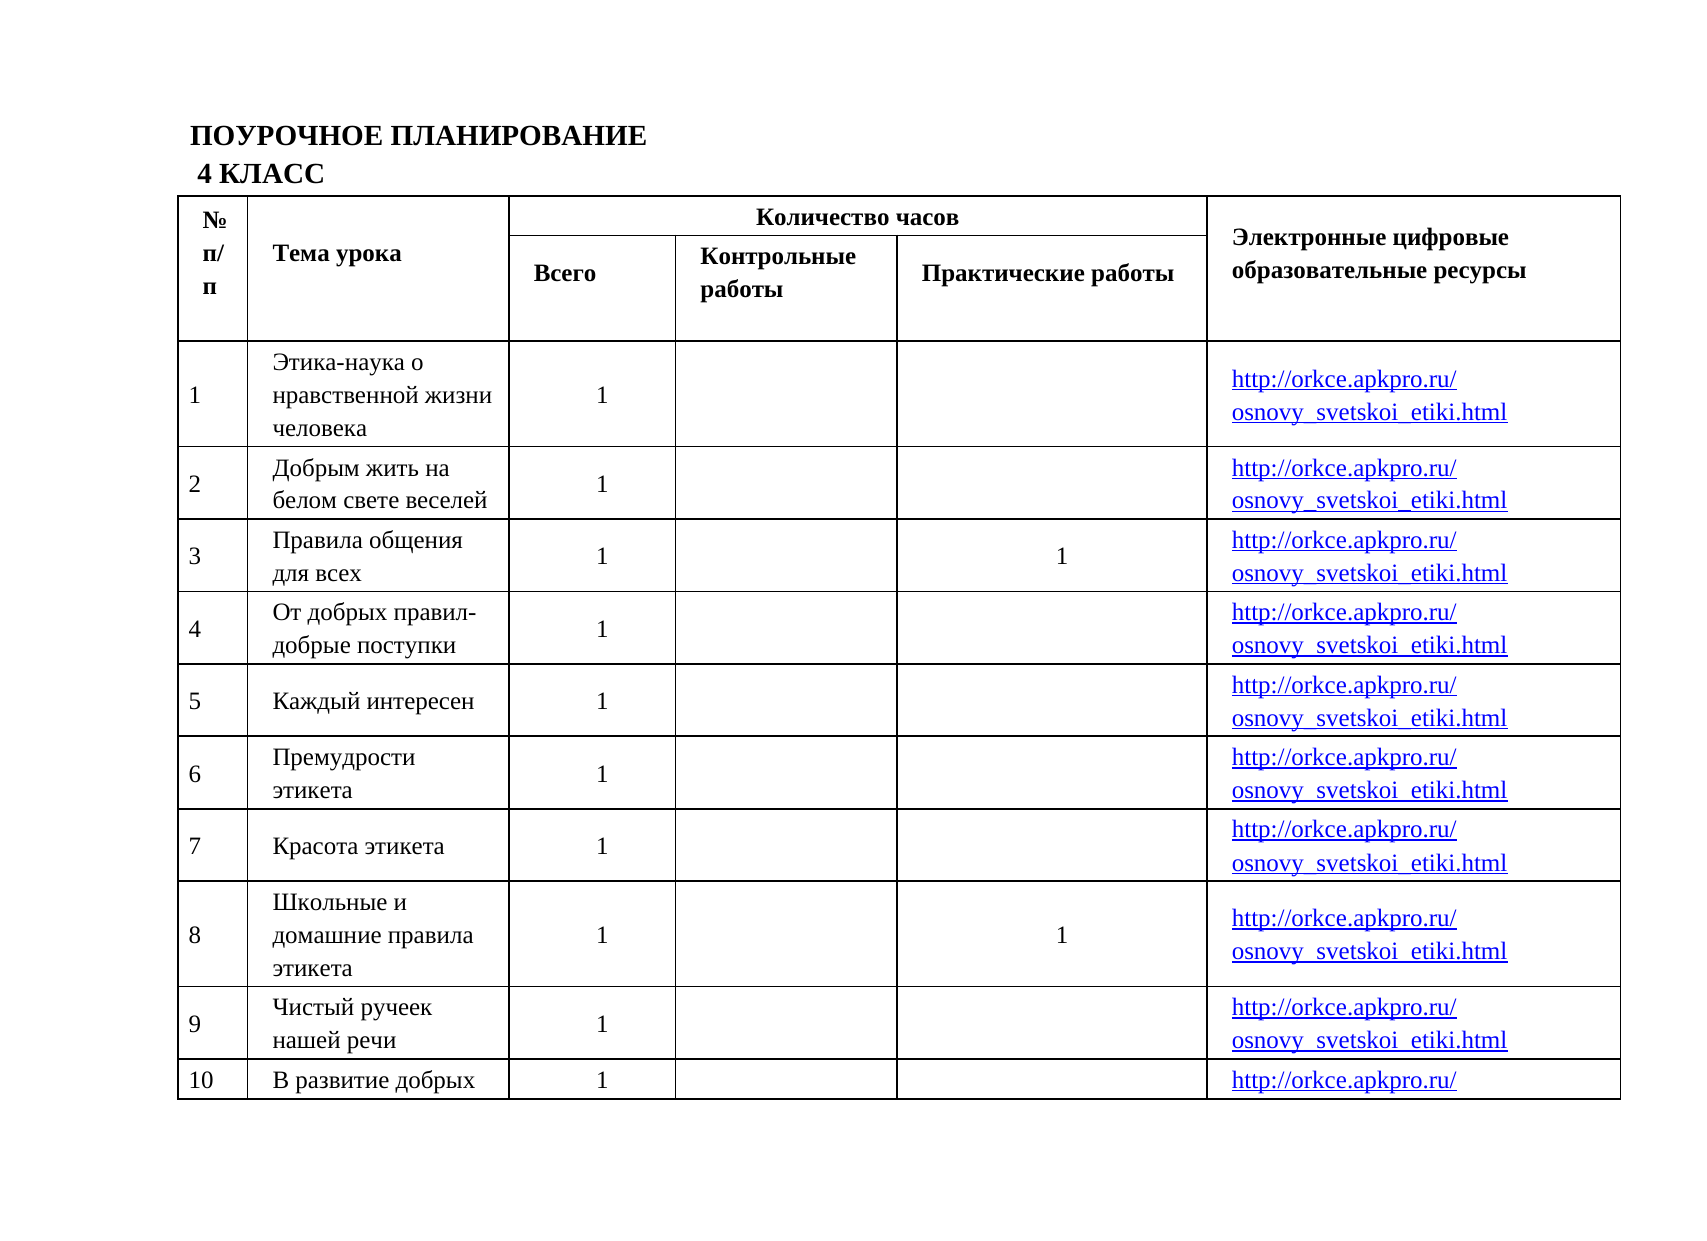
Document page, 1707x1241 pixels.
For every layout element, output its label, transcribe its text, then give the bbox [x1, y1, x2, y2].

table_cell 1 [898, 882, 1206, 986]
table_cell 9 [179, 987, 247, 1058]
table_cell 1 [510, 592, 675, 663]
table_cell 1 [510, 737, 675, 808]
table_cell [248, 1060, 508, 1098]
table_cell От добрых правил-добрые поступки [248, 592, 508, 663]
table_cell 1 [510, 520, 675, 591]
table_cell Красота этикета [248, 810, 508, 880]
table_cell 3 [179, 520, 247, 591]
table_cell 1 [898, 520, 1206, 591]
table_cell [676, 665, 896, 735]
table_cell [676, 987, 896, 1058]
table_cell 5 [179, 665, 247, 735]
table_cell [676, 737, 896, 808]
table_cell http://orkce.apkpro.ru/osnovy_svetskoi_etiki.html [1208, 810, 1620, 880]
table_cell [1208, 1060, 1620, 1098]
table_cell Каждый интересен [248, 665, 508, 735]
table_cell Чистый ручеек нашей речи [248, 987, 508, 1058]
table_cell 8 [179, 882, 247, 986]
table_cell [676, 342, 896, 446]
table_cell http://orkce.apkpro.ru/osnovy_svetskoi_etiki.html [1208, 592, 1620, 663]
table_cell Правила общения для всех [248, 520, 508, 591]
table_header Электронные цифровые образовательные ресурсы [1208, 197, 1620, 340]
table_cell 1 [510, 665, 675, 735]
table_cell http://orkce.apkpro.ru/osnovy_svetskoi_etiki.html [1208, 737, 1620, 808]
table_cell 1 [510, 810, 675, 880]
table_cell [1208, 987, 1620, 1058]
text ПОУРОЧНОЕ ПЛАНИРОВАНИЕ [190, 118, 1618, 152]
table_cell [898, 665, 1206, 735]
table_cell [676, 520, 896, 591]
table_cell [898, 342, 1206, 446]
table_cell Школьные и домашние правила этикета [248, 882, 508, 986]
table_header Тема урока [248, 197, 508, 340]
table_cell 1 [510, 1060, 675, 1098]
table_cell http://orkce.apkpro.ru/osnovy_svetskoi_etiki.html [1208, 447, 1620, 518]
table_cell http://orkce.apkpro.ru/osnovy_svetskoi_etiki.html [1208, 882, 1620, 986]
table_cell [676, 1060, 896, 1098]
table_cell http://orkce.apkpro.ru/osnovy_svetskoi_etiki.html [1208, 665, 1620, 735]
table_cell Добрым жить на белом свете веселей [248, 447, 508, 518]
table_header № п/п [179, 197, 247, 340]
table_cell Практические работы [898, 236, 1206, 340]
table_cell [898, 987, 1206, 1058]
table_cell Этика-наука о нравственной жизни человека [248, 342, 508, 446]
table_cell 7 [179, 810, 247, 880]
table_cell http://orkce.apkpro.ru/osnovy_svetskoi_etiki.html [1208, 342, 1620, 446]
table_cell 10 [179, 1060, 247, 1098]
table_cell [898, 810, 1206, 880]
table_cell 1 [510, 882, 675, 986]
table_cell http://orkce.apkpro.ru/osnovy_svetskoi_etiki.html [1208, 520, 1620, 591]
table_cell 4 [179, 592, 247, 663]
table_cell 1 [510, 342, 675, 446]
table_cell [676, 447, 896, 518]
table_cell 2 [179, 447, 247, 518]
table_cell Контрольные работы [676, 236, 896, 340]
table_cell [898, 737, 1206, 808]
table_cell [676, 882, 896, 986]
table_cell 1 [179, 342, 247, 446]
table_cell [898, 447, 1206, 518]
table_header Количество часов [510, 197, 1206, 234]
table_cell Всего [510, 236, 675, 340]
table_cell Премудрости этикета [248, 737, 508, 808]
table_cell [676, 810, 896, 880]
table_cell [898, 592, 1206, 663]
table_cell [898, 1060, 1206, 1098]
table_cell 1 [510, 987, 675, 1058]
table_cell 6 [179, 737, 247, 808]
text 4 КЛАСС [190, 157, 1618, 190]
table_cell 1 [510, 447, 675, 518]
table_cell [676, 592, 896, 663]
